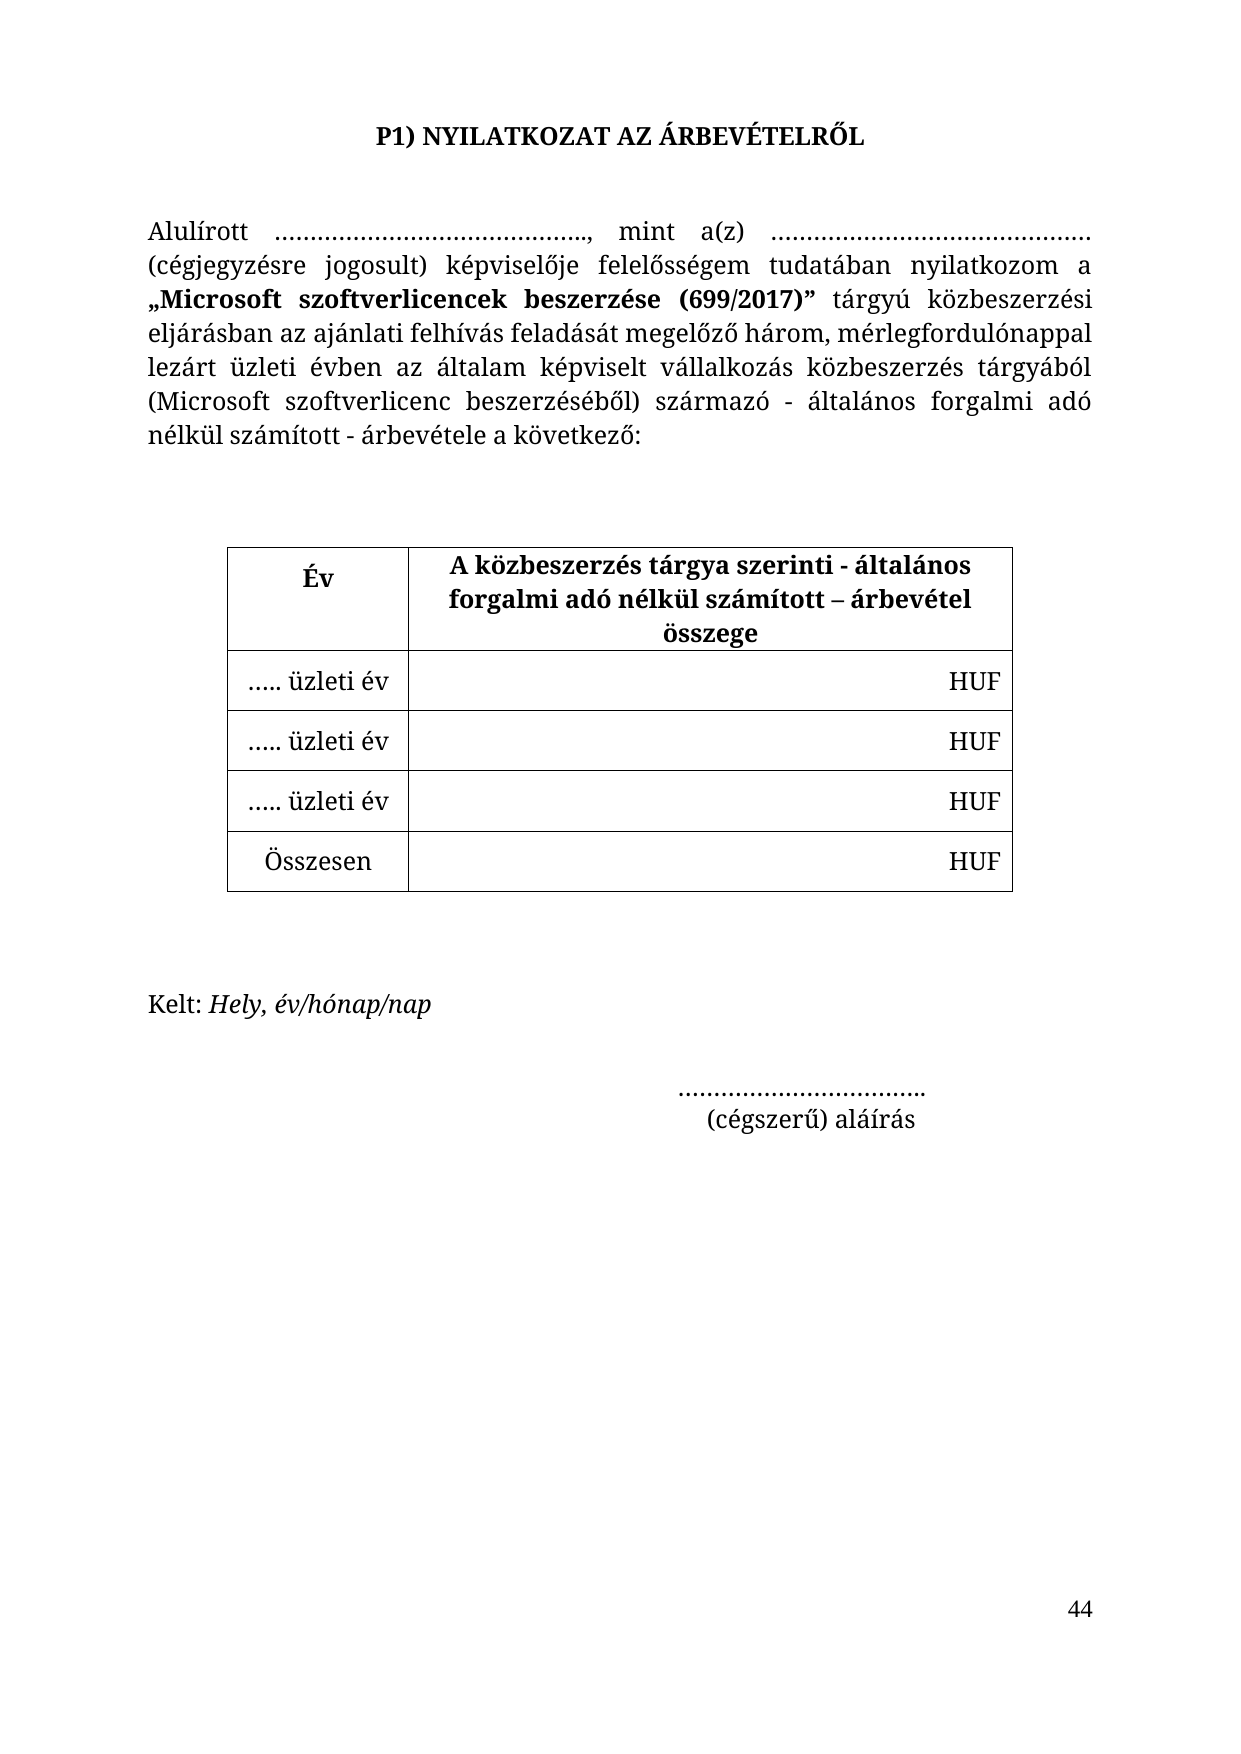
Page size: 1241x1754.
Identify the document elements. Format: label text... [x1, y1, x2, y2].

table_cell HUF [409, 651, 1012, 710]
text P1) NYILATKOZAT AZ ÁRBEVÉTELRŐL [148, 118, 1093, 152]
table_cell Összesen [228, 832, 408, 891]
table_cell ….. üzleti év [228, 711, 408, 770]
table_cell HUF [409, 771, 1012, 831]
table_cell ….. üzleti év [228, 771, 408, 831]
table_header A közbeszerzés tárgya szerinti - általános forgalmi adó nélkül számított – árbevétel összege [409, 548, 1012, 650]
table_cell HUF [409, 832, 1012, 891]
text Kelt: Hely, év/hónap/nap [148, 987, 1093, 1021]
text …………………………….. [516, 1075, 1087, 1102]
table_cell ….. üzleti év [228, 651, 408, 710]
text (cégszerű) aláírás [148, 1102, 1093, 1136]
text Alulírott …………………………………….., mint a(z) ……………………………………… (cégjegyzésre jogosult) képviselője felelősségem tudatában nyilatkozom a „Microsoft szoftverlicencek beszerzése (699/2017)” tárgyú közbeszerzési eljárásban az ajánlati felhívás feladását megelőző három, mérlegfordulónappal lezárt üzleti évben az általam képviselt vállalkozás közbeszerzés tárgyából (Microsoft szoftverlicenc beszerzéséből) származó - általános forgalmi adó nélkül számított - árbevétele a következő: [148, 213, 1093, 452]
table_cell HUF [409, 711, 1012, 770]
table_header Év [228, 548, 408, 650]
